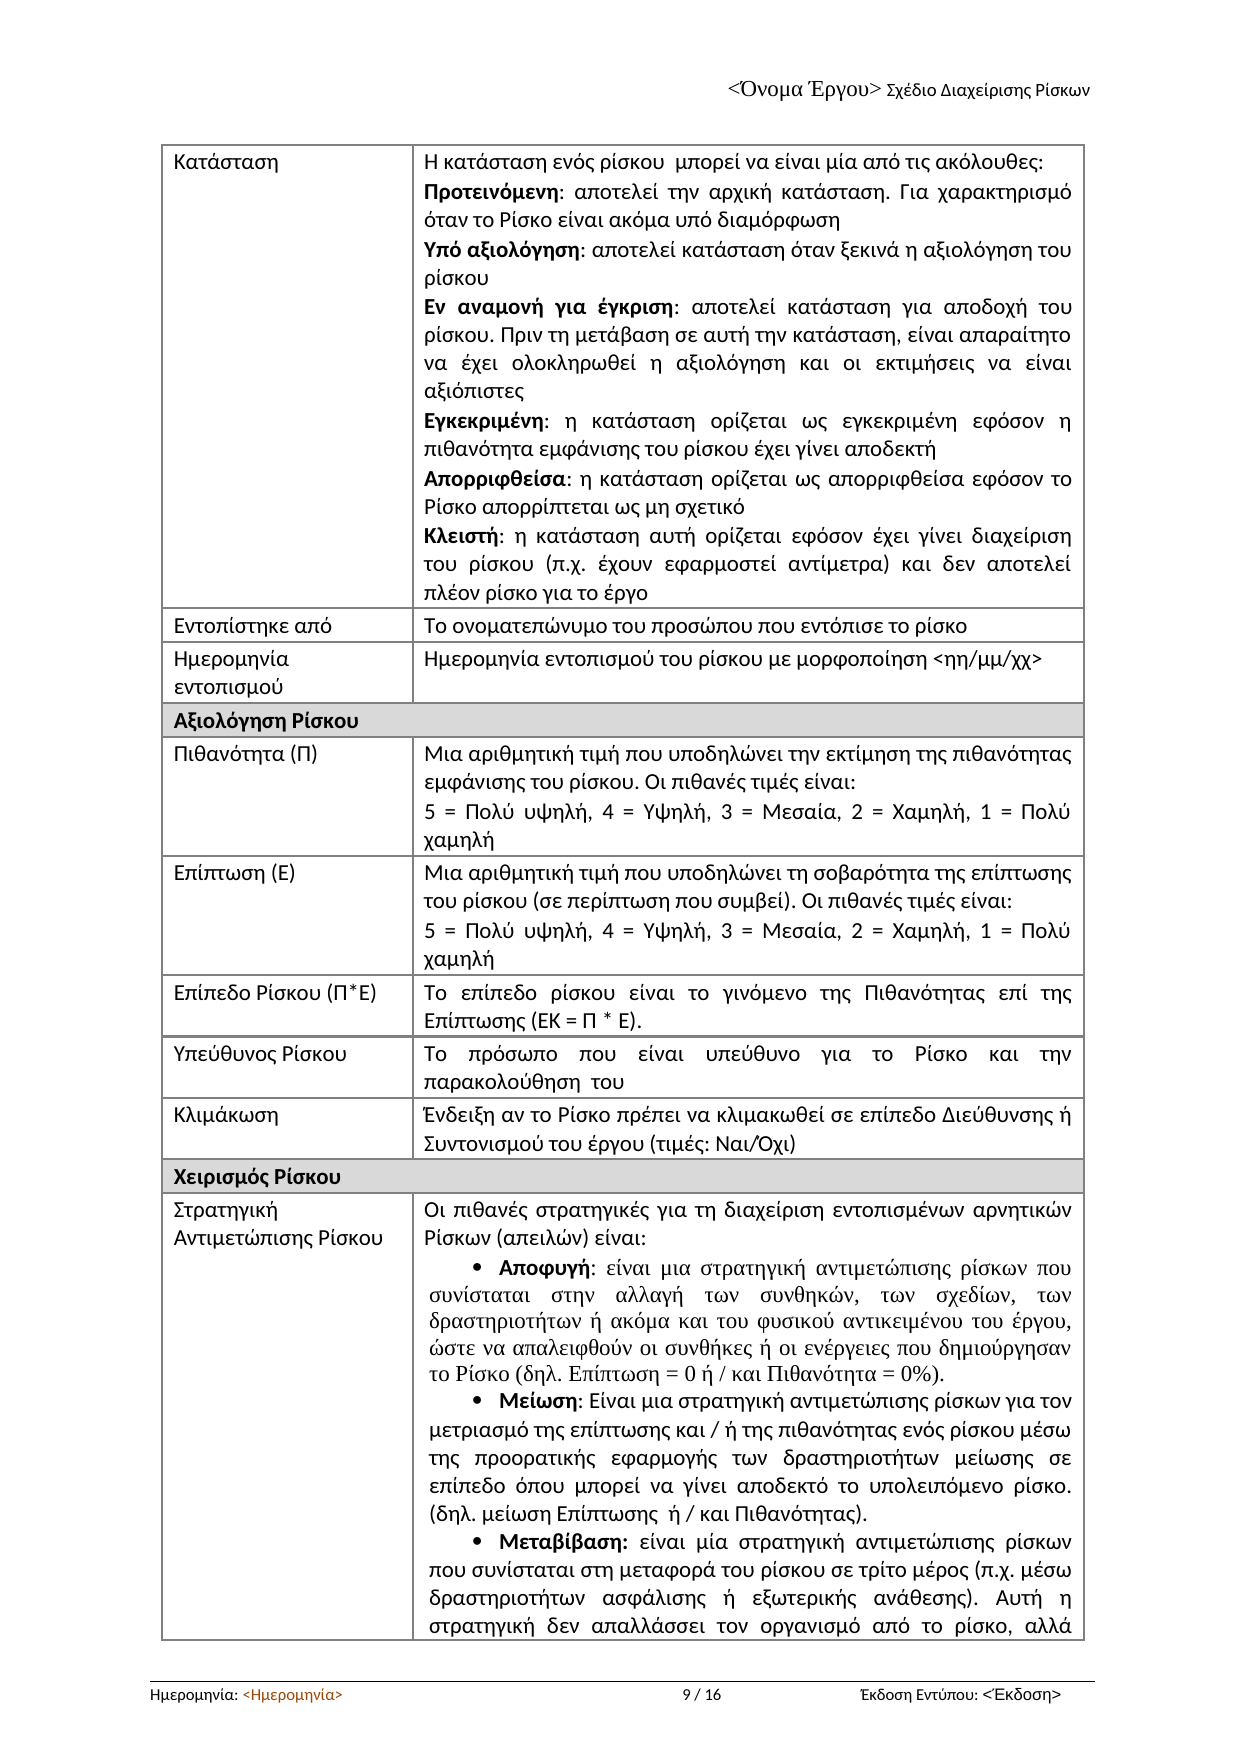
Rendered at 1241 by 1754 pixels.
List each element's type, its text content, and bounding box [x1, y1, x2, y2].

table_cell Το πρόσωπο που είναι υπεύθυνο για το Ρίσκο και την παρακολούθηση του [414, 1038, 1083, 1097]
table_cell Κλιμάκωση [163, 1099, 412, 1158]
table_cell Χειρισμός Ρίσκου [163, 1160, 1083, 1192]
table_cell Η κατάσταση ενός ρίσκου μπορεί να είναι μία από τις ακόλουθες: Προτεινόμενη: αποτελεί την αρχική κατάσταση. Για χαρακτηρισμό όταν το Ρίσκο είναι ακόμα υπό διαμόρφωση Υπό αξιολόγηση: αποτελεί κατάσταση όταν ξεκινά η αξιολόγηση του ρίσκου Εν αναμονή για έγκριση: αποτελεί κατάσταση για αποδοχή του ρίσκου. Πριν τη μετάβαση σε αυτή την κατάσταση, είναι απαραίτητο να έχει ολοκληρωθεί η αξιολόγηση και οι εκτιμήσεις να είναι αξιόπιστες Εγκεκριμένη: η κατάσταση ορίζεται ως εγκεκριμένη εφόσον η πιθανότητα εμφάνισης του ρίσκου έχει γίνει αποδεκτή Απορριφθείσα: η κατάσταση ορίζεται ως απορριφθείσα εφόσον το Ρίσκο απορρίπτεται ως μη σχετικό Κλειστή: η κατάσταση αυτή ορίζεται εφόσον έχει γίνει διαχείριση του ρίσκου (π.χ. έχουν εφαρμοστεί αντίμετρα) και δεν αποτελεί πλέον ρίσκο για το έργο [414, 146, 1083, 607]
table_cell Ημερομηνία εντοπισμού [163, 643, 412, 702]
table_cell Υπεύθυνος Ρίσκου [163, 1038, 412, 1097]
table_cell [414, 1194, 1083, 1639]
table_cell Ένδειξη αν το Ρίσκο πρέπει να κλιμακωθεί σε επίπεδο Διεύθυνσης ή Συντονισμού του έργου (τιμές: Ναι/Όχι) [414, 1099, 1083, 1158]
table_cell Κατάσταση [163, 146, 412, 607]
table_cell Μια αριθμητική τιμή που υποδηλώνει την εκτίμηση της πιθανότητας εμφάνισης του ρίσκου. Οι πιθανές τιμές είναι: 5 = Πολύ υψηλή, 4 = Υψηλή, 3 = Μεσαία, 2 = Χαμηλή, 1 = Πολύ χαμηλή [414, 738, 1083, 855]
table_cell Επίπεδο Ρίσκου (Π*Ε) [163, 976, 412, 1035]
table_cell Ημερομηνία εντοπισμού του ρίσκου με μορφοποίηση <ηη/μμ/χχ> [414, 643, 1083, 702]
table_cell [163, 1194, 412, 1639]
table_cell Το ονοματεπώνυμο του προσώπου που εντόπισε το ρίσκο [414, 609, 1083, 641]
table_cell Μια αριθμητική τιμή που υποδηλώνει τη σοβαρότητα της επίπτωσης του ρίσκου (σε περίπτωση που συμβεί). Οι πιθανές τιμές είναι: 5 = Πολύ υψηλή, 4 = Υψηλή, 3 = Μεσαία, 2 = Χαμηλή, 1 = Πολύ χαμηλή [414, 857, 1083, 974]
table_cell Επίπτωση (Ε) [163, 857, 412, 974]
table_cell Πιθανότητα (Π) [163, 738, 412, 855]
table_cell Το επίπεδο ρίσκου είναι το γινόμενο της Πιθανότητας επί της Επίπτωσης (ΕΚ = Π * Ε). [414, 976, 1083, 1035]
table_cell Αξιολόγηση Ρίσκου [163, 704, 1083, 736]
table_cell Εντοπίστηκε από [163, 609, 412, 641]
